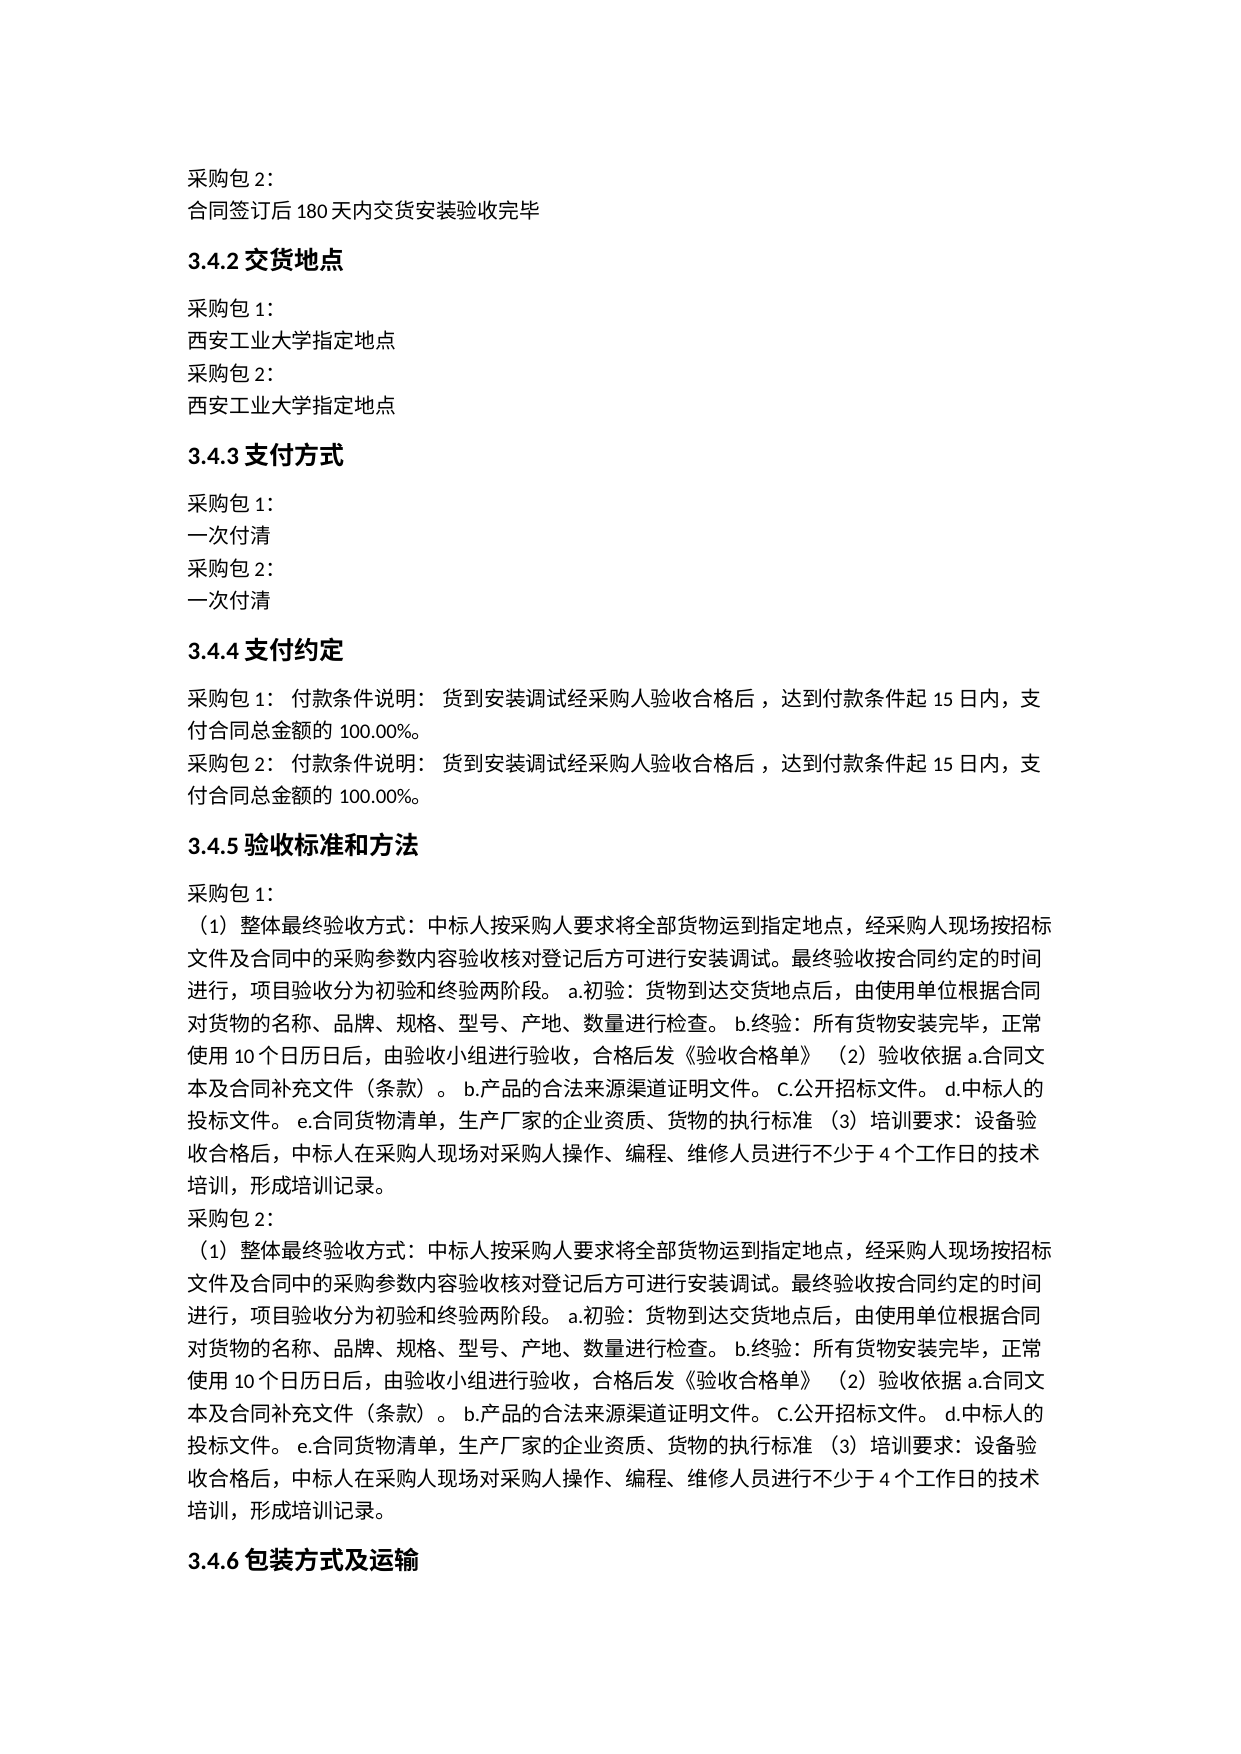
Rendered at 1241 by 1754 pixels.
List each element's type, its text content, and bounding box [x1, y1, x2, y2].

text 西安工业大学指定地点 [187, 389, 1053, 422]
text 采购包2： [187, 162, 1053, 194]
text 3.4.4支付约定 [187, 617, 1053, 682]
text 合同签订后180天内交货安装验收完毕 [187, 194, 1053, 227]
text 西安工业大学指定地点 [187, 324, 1053, 357]
text 采购包1： 付款条件说明： 货到安装调试经采购人验收合格后 ，达到付款条件起 15 日内，支付合同总金额的 100.00%。 [187, 682, 1053, 747]
text 采购包1： [187, 487, 1053, 519]
text 3.4.2交货地点 [187, 227, 1053, 292]
text 3.4.3支付方式 [187, 422, 1053, 487]
text 采购包2： [187, 1202, 1053, 1234]
text 一次付清 [187, 584, 1053, 617]
text 采购包2： 付款条件说明： 货到安装调试经采购人验收合格后 ，达到付款条件起 15 日内，支付合同总金额的 100.00%。 [187, 747, 1053, 812]
text 采购包1： [187, 292, 1053, 324]
text 采购包1： [187, 877, 1053, 909]
text 采购包2： [187, 552, 1053, 584]
text 采购包2： [187, 357, 1053, 389]
text 3.4.6包装方式及运输 [187, 1527, 1053, 1592]
text 3.4.5验收标准和方法 [187, 812, 1053, 877]
text （1）整体最终验收方式：中标人按采购人要求将全部货物运到指定地点，经采购人现场按招标文件及合同中的采购参数内容验收核对登记后方可进行安装调试。最终验收按合同约定的时间进行，项目验收分为初验和终验两阶段。 a.初验：货物到达交货地点后，由使用单位根据合同对货物的名称、品牌、规格、型号、产地、数量进行检查。 b.终验：所有货物安装完毕，正常使用10个日历日后，由验收小组进行验收，合格后发《验收合格单》 （2）验收依据 a.合同文本及合同补充文件（条款）。 b.产品的合法来源渠道证明文件。 C.公开招标文件。 d.中标人的投标文件。 e.合同货物清单，生产厂家的企业资质、货物的执行标准 （3）培训要求：设备验收合格后，中标人在采购人现场对采购人操作、编程、维修人员进行不少于4个工作日的技术培训，形成培训记录。 [187, 1234, 1053, 1527]
text （1）整体最终验收方式：中标人按采购人要求将全部货物运到指定地点，经采购人现场按招标文件及合同中的采购参数内容验收核对登记后方可进行安装调试。最终验收按合同约定的时间进行，项目验收分为初验和终验两阶段。 a.初验：货物到达交货地点后，由使用单位根据合同对货物的名称、品牌、规格、型号、产地、数量进行检查。 b.终验：所有货物安装完毕，正常使用10个日历日后，由验收小组进行验收，合格后发《验收合格单》 （2）验收依据 a.合同文本及合同补充文件（条款）。 b.产品的合法来源渠道证明文件。 C.公开招标文件。 d.中标人的投标文件。 e.合同货物清单，生产厂家的企业资质、货物的执行标准 （3）培训要求：设备验收合格后，中标人在采购人现场对采购人操作、编程、维修人员进行不少于4个工作日的技术培训，形成培训记录。 [187, 909, 1053, 1202]
text 一次付清 [187, 519, 1053, 552]
